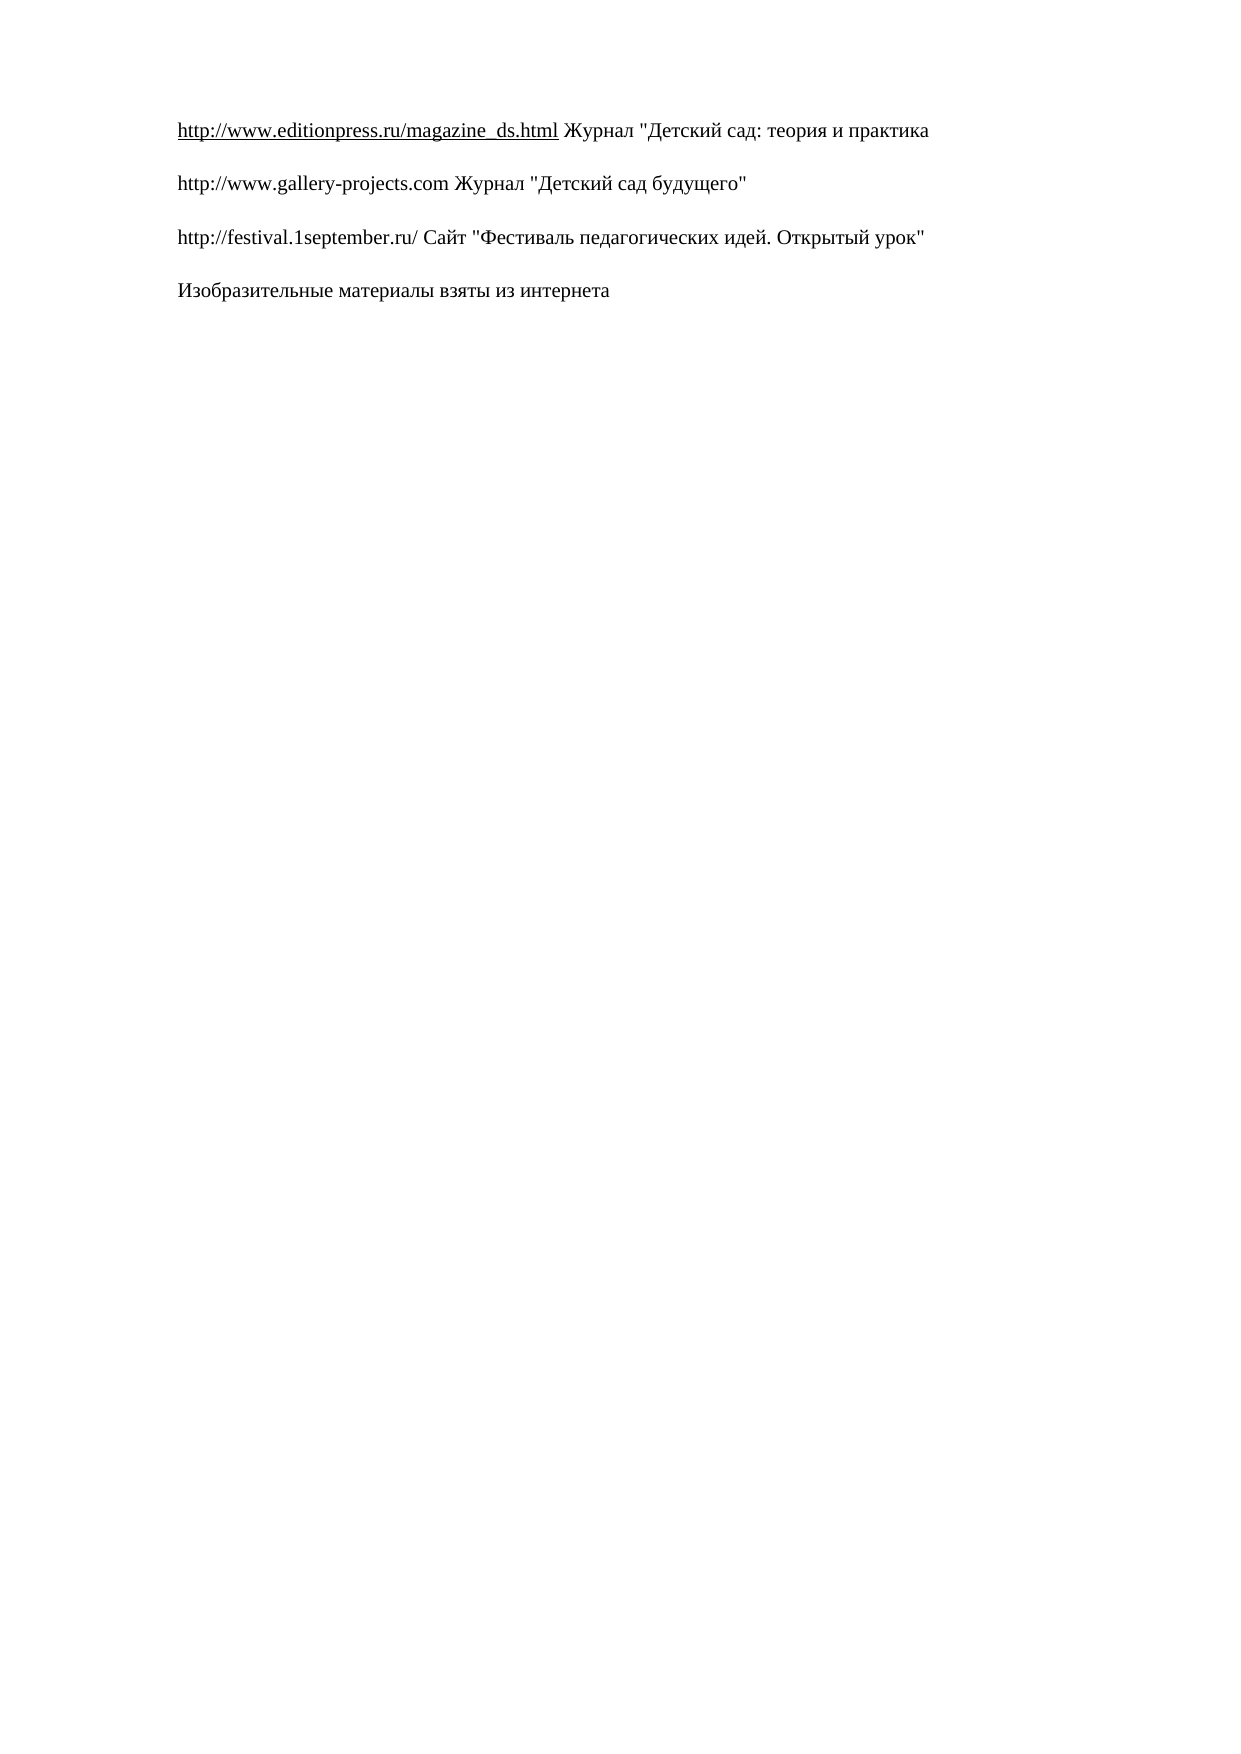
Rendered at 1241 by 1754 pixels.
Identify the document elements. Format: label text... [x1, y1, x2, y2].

text http://www.editionpress.ru/magazine_ds.html Журнал "Детский сад: теория и практика [177, 118, 1152, 142]
text http://www.gallery-projects.com Журнал "Детский сад будущего" [177, 171, 1152, 195]
text http://festival.1september.ru/ Сайт "Фестиваль педагогических идей. Открытый урок" [177, 224, 1152, 249]
text Изобразительные материалы взяты из интернета [177, 278, 1152, 302]
